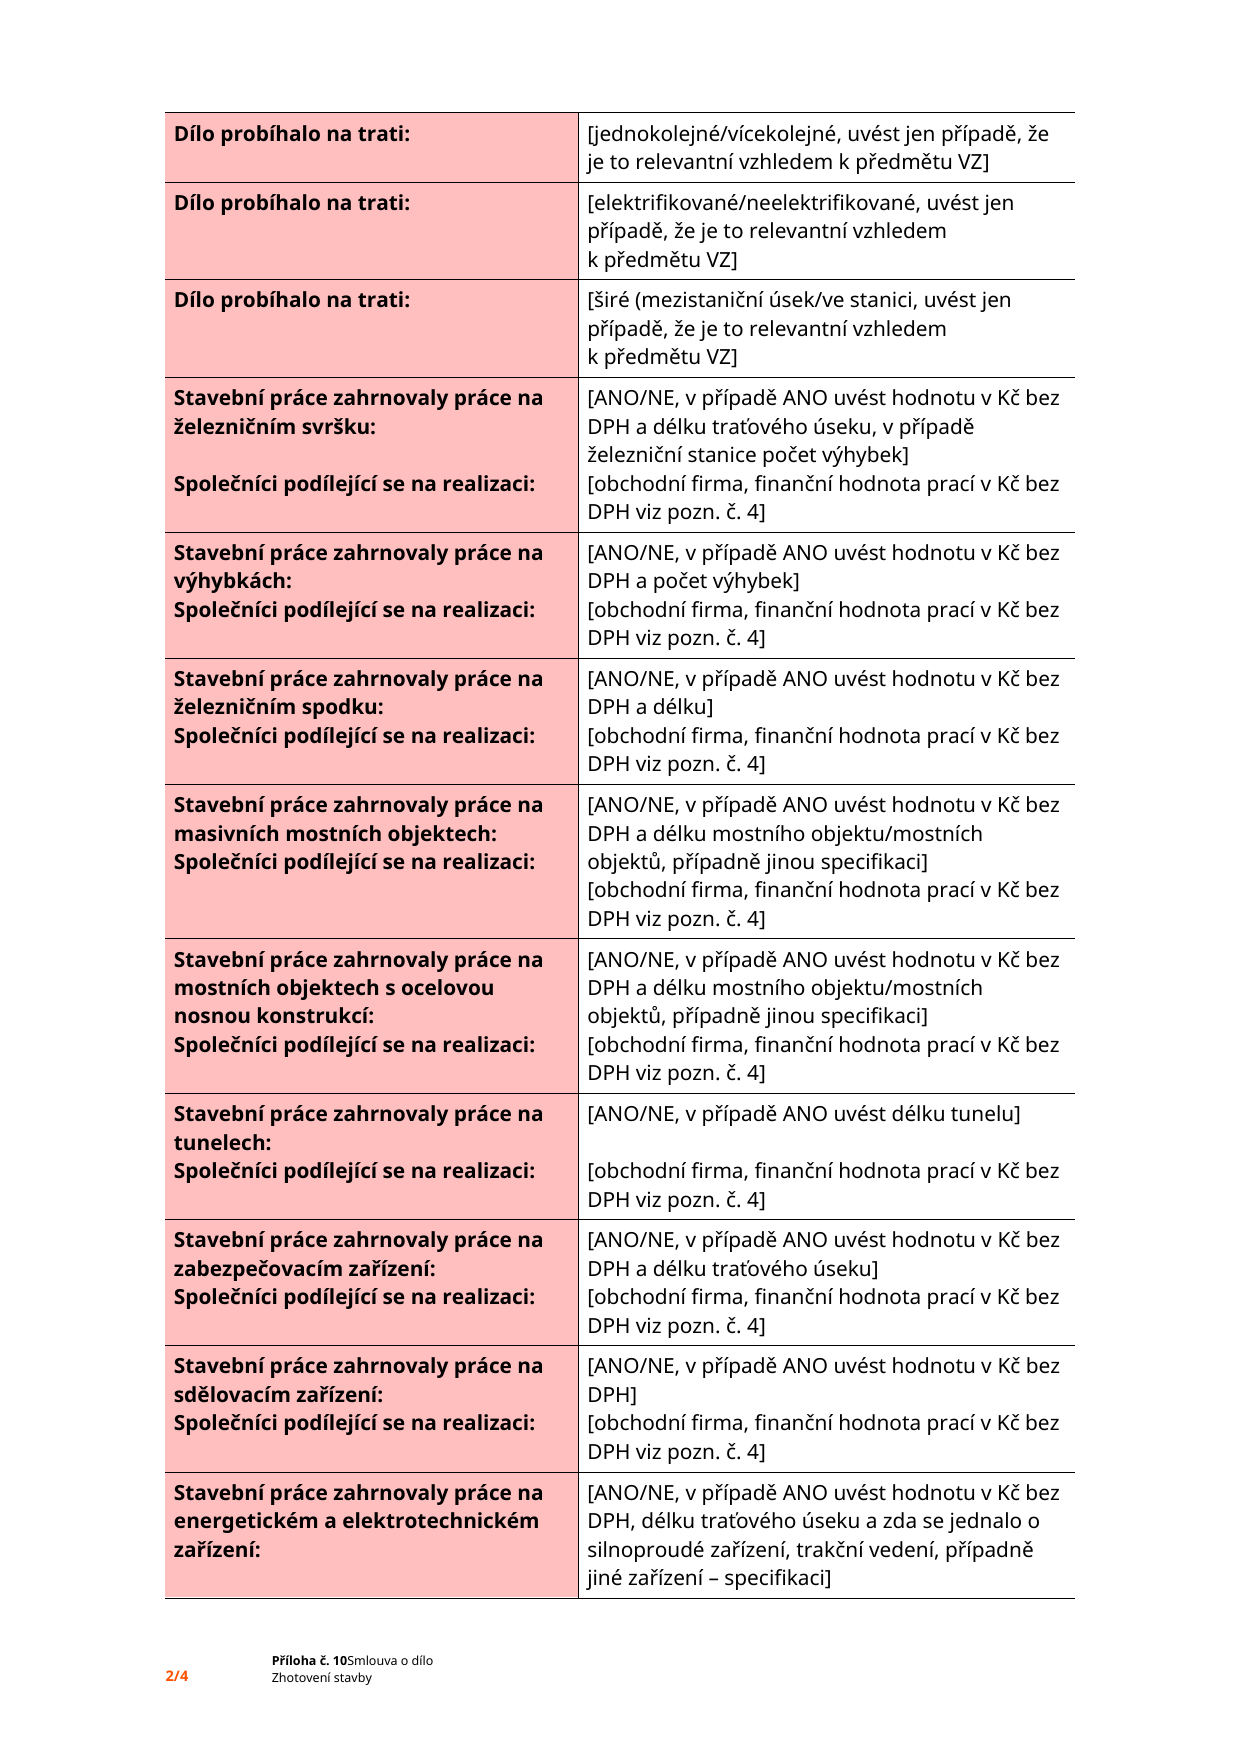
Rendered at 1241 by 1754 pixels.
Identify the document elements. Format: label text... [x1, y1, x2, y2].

table_cell Stavební práce zahrnovaly práce na masivních mostních objektech: Společníci podílející se na realizaci: [165, 785, 578, 938]
table_cell [ANO/NE, v případě ANO uvést hodnotu v Kč bez DPH a délku mostního objektu/mostních objektů, případně jinou specifikaci] [obchodní firma, finanční hodnota prací v Kč bez DPH viz pozn. č. 4] [579, 785, 1075, 938]
table_cell [ANO/NE, v případě ANO uvést délku tunelu] [obchodní firma, finanční hodnota prací v Kč bez DPH viz pozn. č. 4] [579, 1094, 1075, 1219]
table_cell Stavební práce zahrnovaly práce na tunelech: Společníci podílející se na realizaci: [165, 1094, 578, 1219]
table_cell [ANO/NE, v případě ANO uvést hodnotu v Kč bez DPH a délku traťového úseku, v případě železniční stanice počet výhybek] [obchodní firma, finanční hodnota prací v Kč bez DPH viz pozn. č. 4] [579, 378, 1075, 531]
table_cell [širé (mezistaniční úsek/ve stanici, uvést jen případě, že je to relevantní vzhledem k předmětu VZ] [579, 280, 1075, 377]
table_cell [ANO/NE, v případě ANO uvést hodnotu v Kč bez DPH a délku mostního objektu/mostních objektů, případně jinou specifikaci] [obchodní firma, finanční hodnota prací v Kč bez DPH viz pozn. č. 4] [579, 939, 1075, 1093]
table_cell [jednokolejné/vícekolejné, uvést jen případě, že je to relevantní vzhledem k předmětu VZ] [579, 113, 1075, 181]
table_cell Stavební práce zahrnovaly práce na železničním spodku: Společníci podílející se na realizaci: [165, 659, 578, 784]
table_cell Dílo probíhalo na trati: [165, 113, 578, 181]
table_cell [ANO/NE, v případě ANO uvést hodnotu v Kč bez DPH] [obchodní firma, finanční hodnota prací v Kč bez DPH viz pozn. č. 4] [579, 1346, 1075, 1471]
table_cell Stavební práce zahrnovaly práce na zabezpečovacím zařízení: Společníci podílející se na realizaci: [165, 1220, 578, 1345]
table_cell Stavební práce zahrnovaly práce na sdělovacím zařízení: Společníci podílející se na realizaci: [165, 1346, 578, 1471]
table_cell [ANO/NE, v případě ANO uvést hodnotu v Kč bez DPH a délku traťového úseku] [obchodní firma, finanční hodnota prací v Kč bez DPH viz pozn. č. 4] [579, 1220, 1075, 1345]
table_cell Stavební práce zahrnovaly práce na výhybkách: Společníci podílející se na realizaci: [165, 533, 578, 658]
table_cell [elektrifikované/neelektrifikované, uvést jen případě, že je to relevantní vzhledem k předmětu VZ] [579, 183, 1075, 279]
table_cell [165, 1473, 578, 1597]
table_cell Stavební práce zahrnovaly práce na železničním svršku: Společníci podílející se na realizaci: [165, 378, 578, 531]
table_cell [ANO/NE, v případě ANO uvést hodnotu v Kč bez DPH a délku] [obchodní firma, finanční hodnota prací v Kč bez DPH viz pozn. č. 4] [579, 659, 1075, 784]
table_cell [579, 1473, 1075, 1597]
table_cell Dílo probíhalo na trati: [165, 280, 578, 377]
table_cell [ANO/NE, v případě ANO uvést hodnotu v Kč bez DPH a počet výhybek] [obchodní firma, finanční hodnota prací v Kč bez DPH viz pozn. č. 4] [579, 533, 1075, 658]
table_cell Stavební práce zahrnovaly práce na mostních objektech s ocelovou nosnou konstrukcí: Společníci podílející se na realizaci: [165, 939, 578, 1093]
table_cell Dílo probíhalo na trati: [165, 183, 578, 279]
